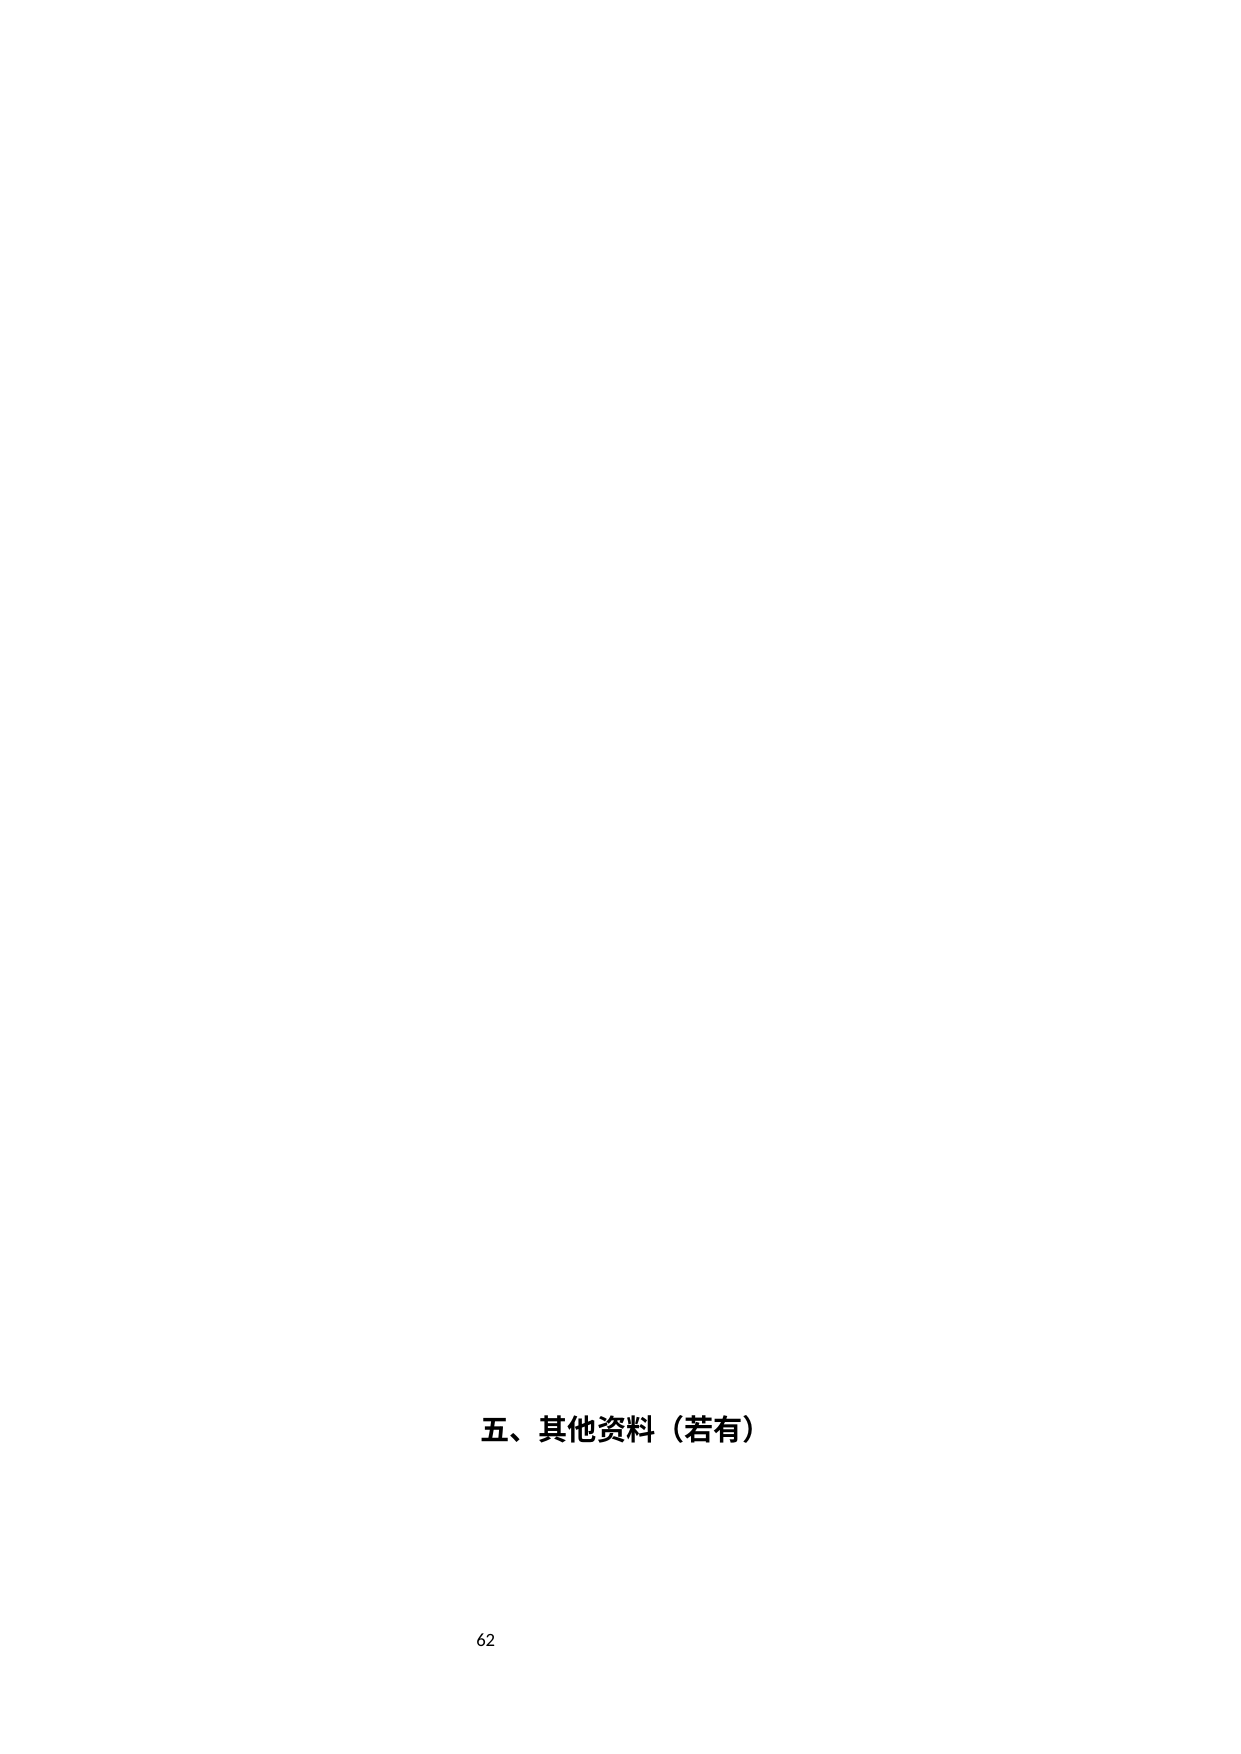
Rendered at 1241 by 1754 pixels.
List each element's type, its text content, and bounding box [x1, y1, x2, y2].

text 五、其他资料（若有） [165, 1395, 1087, 1460]
